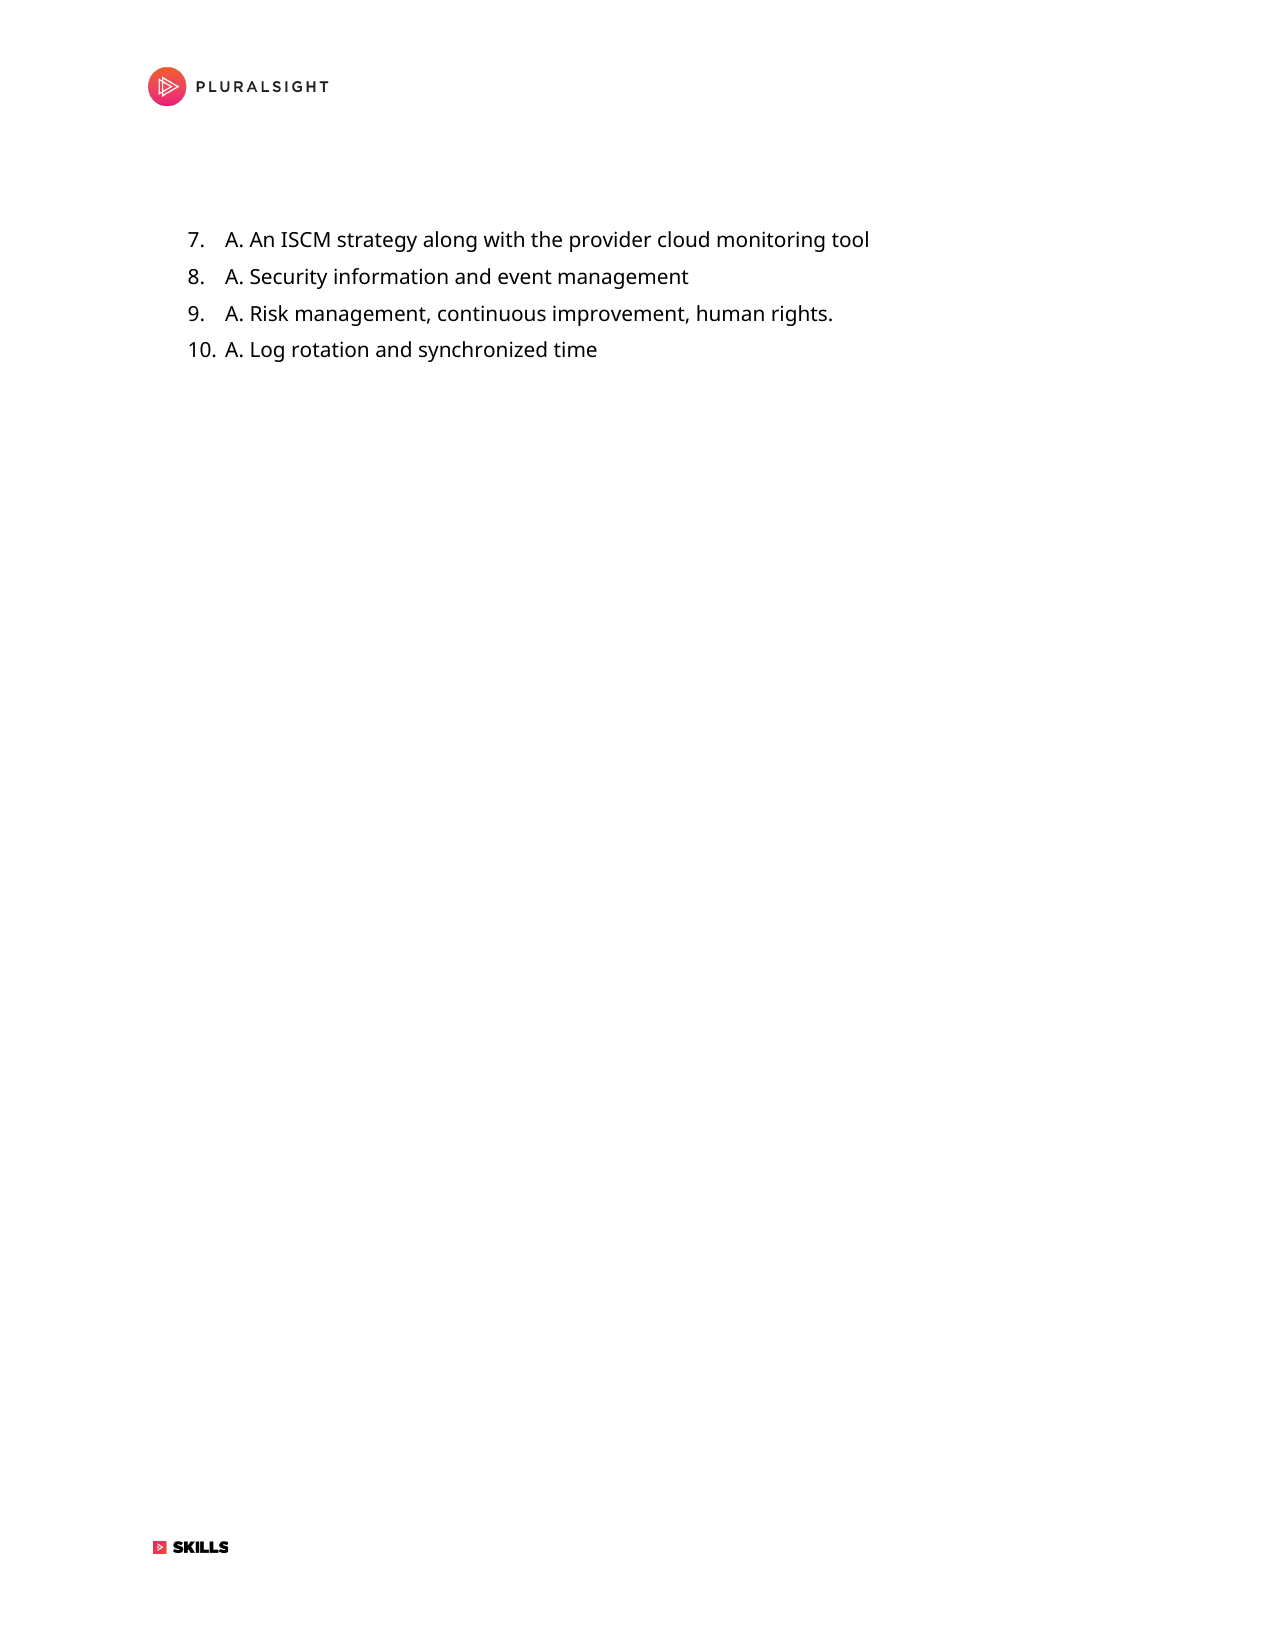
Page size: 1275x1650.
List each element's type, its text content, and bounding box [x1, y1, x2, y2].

list A. An ISCM strategy along with the provider cloud monitoring tool [187, 225, 1125, 253]
list A. Risk management, continuous improvement, human rights. [187, 299, 1125, 327]
picture [139, 59, 336, 114]
picture [153, 1541, 229, 1554]
list A. Security information and event management [187, 262, 1125, 290]
list A. Log rotation and synchronized time [187, 336, 1125, 364]
